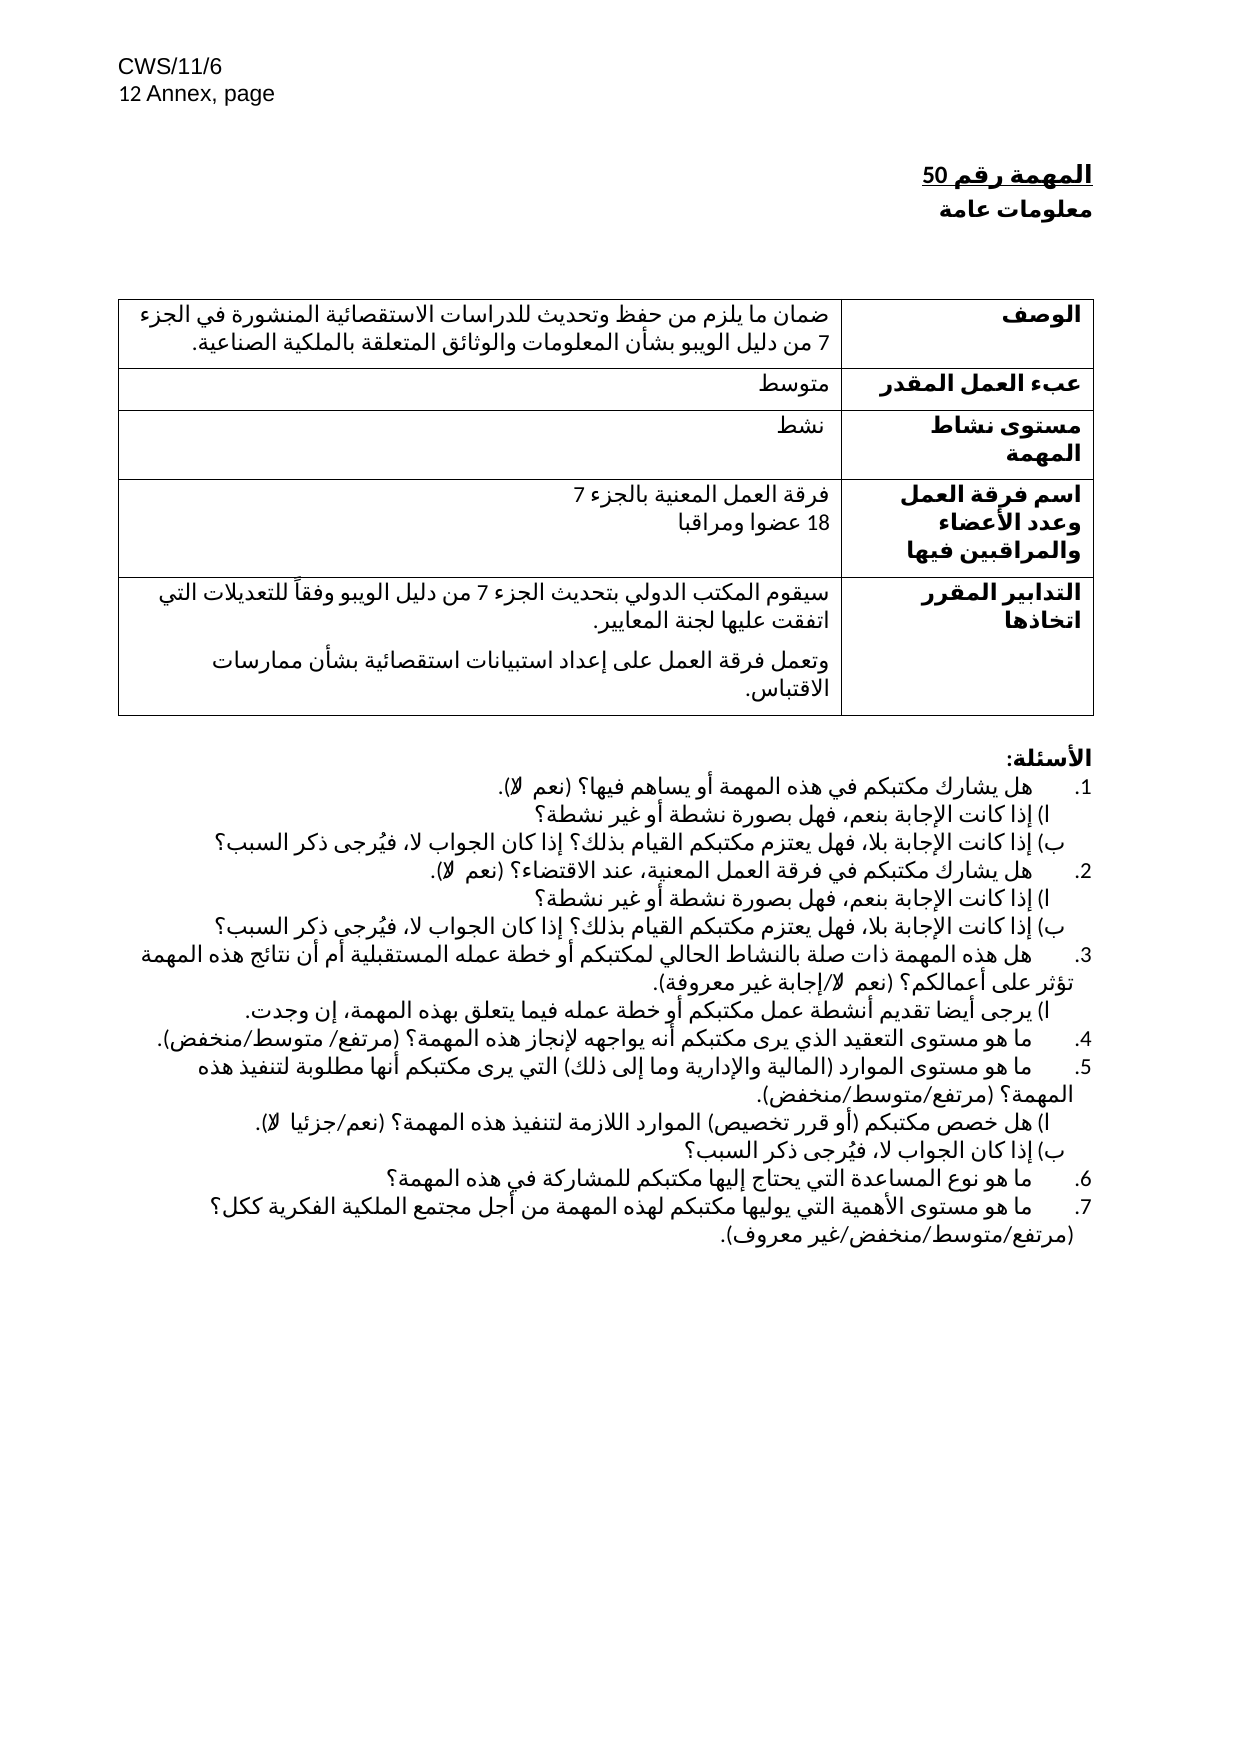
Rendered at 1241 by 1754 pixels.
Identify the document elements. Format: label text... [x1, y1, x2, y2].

list ما هو مستوى التعقيد الذي يرى مكتبكم أنه يواجهه لإنجاز هذه المهمة؟ (مرتفع/ متوسط/منخفض). [118, 1024, 1074, 1052]
list ما هو مستوى الأهمية التي يوليها مكتبكم لهذه المهمة من أجل مجتمع الملكية الفكرية ككل؟ (مرتفع/متوسط/منخفض/غير معروف). [118, 1192, 1074, 1248]
list معلومات عامة [118, 196, 1093, 224]
text الأسئلة: [118, 744, 1093, 772]
list إذا كانت الإجابة بنعم، فهل بصورة نشطة أو غير نشطة؟ [118, 800, 1037, 828]
table_header ضمان ما يلزم من حفظ وتحديث للدراسات الاستقصائية المنشورة في الجزء 7 من دليل الويبو بشأن المعلومات والوثائق المتعلقة بالملكية الصناعية. [119, 300, 841, 368]
list إذا كانت الإجابة بلا، فهل يعتزم مكتبكم القيام بذلك؟ إذا كان الجواب لا، فيُرجى ذكر السبب؟ [118, 828, 1037, 856]
subtitle المهمة رقم 50 [118, 159, 1092, 189]
table_cell متوسط [119, 369, 841, 410]
list إذا كانت الإجابة بنعم، فهل بصورة نشطة أو غير نشطة؟ [118, 884, 1037, 912]
table_cell سيقوم المكتب الدولي بتحديث الجزء 7 من دليل الويبو وفقاً للتعديلات التي اتفقت عليها لجنة المعايير. وتعمل فرقة العمل على إعداد استبيانات استقصائية بشأن ممارسات الاقتباس. [119, 578, 841, 715]
list يرجى أيضا تقديم أنشطة عمل مكتبكم أو خطة عمله فيما يتعلق بهذه المهمة، إن وجدت. [118, 996, 1037, 1024]
list هل يشارك مكتبكم في فرقة العمل المعنية، عند الاقتضاء؟ (نعم/لا). [118, 856, 1074, 884]
list إذا كانت الإجابة بلا، فهل يعتزم مكتبكم القيام بذلك؟ ‌إذا كان الجواب لا، فيُرجى ذكر السبب؟ [118, 912, 1037, 940]
table_cell التدابير المقرر اتخاذها [842, 578, 1093, 715]
table_cell عبء العمل المقدر [842, 369, 1093, 410]
table_cell نشط [119, 411, 841, 479]
table_header الوصف [842, 300, 1093, 368]
list ما هو نوع المساعدة التي يحتاج إليها مكتبكم للمشاركة في هذه المهمة؟ [118, 1164, 1074, 1192]
table_cell مستوى نشاط المهمة [842, 411, 1093, 479]
list إذا كان الجواب لا، فيُرجى ذكر السبب؟ [118, 1136, 1037, 1164]
table_cell فرقة العمل المعنية بالجزء 7 18 عضوا ومراقبا [119, 480, 841, 577]
list هل خصص مكتبكم (أو قرر تخصيص) الموارد اللازمة لتنفيذ هذه المهمة؟ (نعم/جزئيا/لا). [118, 1108, 1037, 1136]
list هل يشارك مكتبكم في هذه المهمة أو يساهم فيها؟ (نعم/لا). [118, 772, 1074, 800]
list هل هذه المهمة ذات صلة بالنشاط الحالي لمكتبكم أو خطة عمله المستقبلية أم أن نتائج هذه المهمة تؤثر على أعمالكم؟ (نعم/لا/إجابة غير معروفة). [118, 940, 1074, 996]
table_cell اسم فرقة العمل وعدد الأعضاء والمراقبين فيها [842, 480, 1093, 577]
list ما هو مستوى الموارد (المالية والإدارية وما إلى ذلك) التي يرى مكتبكم أنها مطلوبة لتنفيذ هذه المهمة؟ (مرتفع/متوسط/منخفض). [118, 1052, 1074, 1108]
